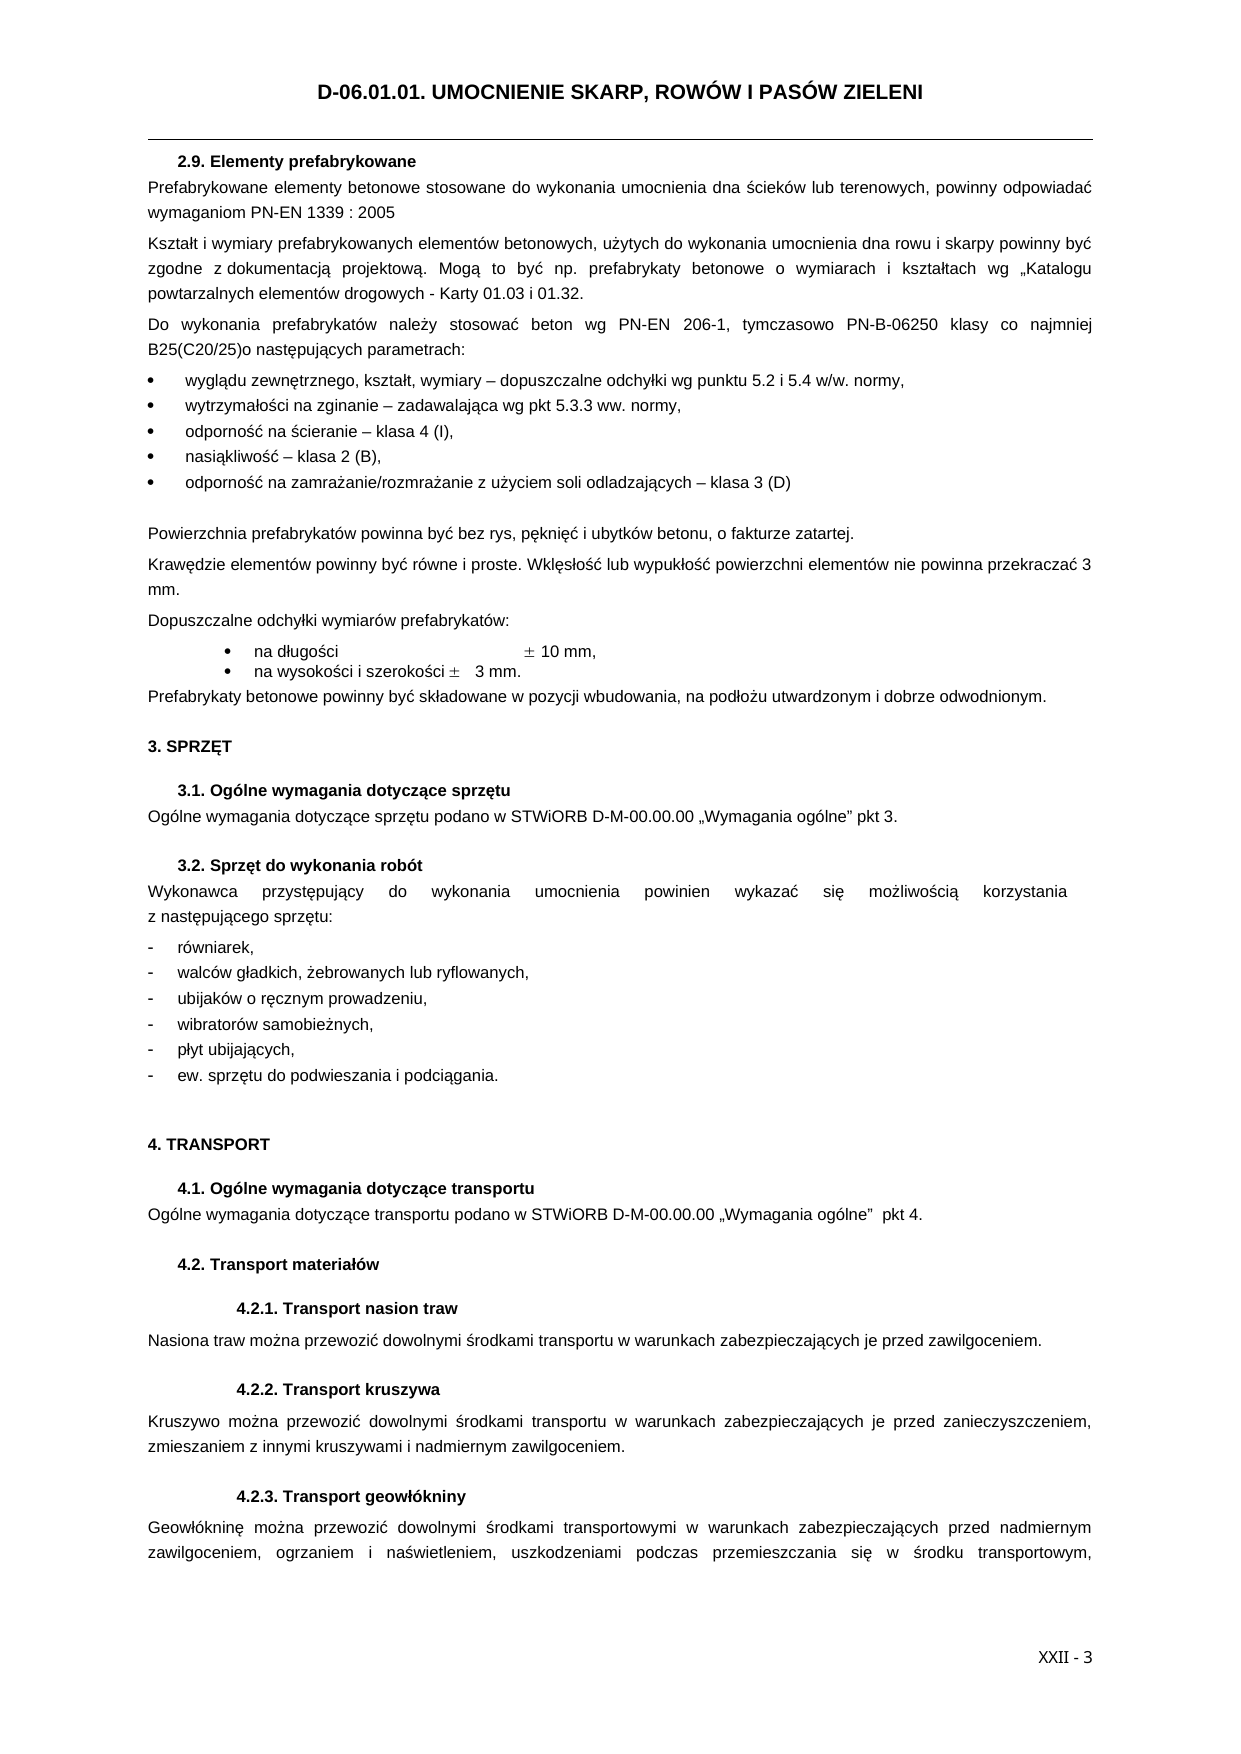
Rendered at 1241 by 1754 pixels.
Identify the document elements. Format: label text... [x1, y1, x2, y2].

list wytrzymałości na zginanie – zadawalająca wg pkt 5.3.3 ww. normy, [148, 396, 1093, 416]
list wyglądu zewnętrznego, kształt, wymiary – dopuszczalne odchyłki wg punktu 5.2 i 5.4 w/w. normy, [148, 371, 1093, 390]
text Dopuszczalne odchyłki wymiarów prefabrykatów: [148, 611, 1093, 630]
text Kruszywo można przewozić dowolnymi środkami transportu w warunkach zabezpieczających je przed zanieczyszczeniem, zmieszaniem z innymi kruszywami i nadmiernym zawilgoceniem. [148, 1412, 1093, 1456]
text Powierzchnia prefabrykatów powinna być bez rys, pęknięć i ubytków betonu, o fakturze zatartej. [148, 524, 1093, 543]
text Prefabrykaty betonowe powinny być składowane w pozycji wbudowania, na podłożu utwardzonym i dobrze odwodnionym. [148, 687, 1093, 706]
subtitle Transport kruszywa [236, 1380, 1093, 1399]
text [148, 1518, 1093, 1562]
text Do wykonania prefabrykatów należy stosować beton wg PN-EN 206-1, tymczasowo PN-B-06250 klasy co najmniej B25(C20/25)o następujących parametrach: [148, 315, 1093, 359]
list płyt ubijających, [148, 1040, 1093, 1059]
subtitle Transport geowłókniny [236, 1487, 1093, 1506]
text Ogólne wymagania dotyczące transportu podano w STWiORB D-M-00.00.00 „Wymagania ogólne” pkt 4. [148, 1204, 1093, 1224]
subtitle Transport nasion traw [236, 1299, 1093, 1318]
subtitle Transport materiałów [177, 1254, 1093, 1274]
list na wysokości i szerokości . [224, 661, 1093, 681]
subtitle SPRZĘT [148, 737, 1093, 756]
list nasiąkliwość – klasa 2 (B), [148, 447, 1093, 467]
text Nasiona traw można przewozić dowolnymi środkami transportu w warunkach zabezpieczających je przed zawilgoceniem. [148, 1330, 1093, 1349]
text Krawędzie elementów powinny być równe i proste. Wklęsłość lub wypukłość powierzchni elementów nie powinna przekraczać . [148, 555, 1093, 599]
text Prefabrykowane elementy betonowe stosowane do wykonania umocnienia dna ścieków lub terenowych, powinny odpowiadać wymaganiom PN-EN 1339 : 2005 [148, 178, 1093, 222]
list wibratorów samobieżnych, [148, 1014, 1093, 1033]
list walców gładkich, żebrowanych lub ryflowanych, [148, 963, 1093, 982]
text Ogólne wymagania dotyczące sprzętu podano w STWiORB D-M-00.00.00 „Wymagania ogólne” pkt 3. [148, 806, 1093, 826]
subtitle TRANSPORT [148, 1135, 1093, 1154]
list równiarek, [148, 938, 1093, 957]
list ew. sprzętu do podwieszania i podciągania. [148, 1065, 1093, 1084]
subtitle Elementy prefabrykowane [177, 152, 1093, 171]
list ubijaków o ręcznym prowadzeniu, [148, 989, 1093, 1008]
subtitle Ogólne wymagania dotyczące transportu [177, 1179, 1093, 1198]
subtitle Sprzęt do wykonania robót [177, 856, 1093, 875]
text Wykonawca przystępujący do wykonania umocnienia powinien wykazać się możliwością korzystania z następującego sprzętu: [148, 882, 1093, 926]
text Kształt i wymiary prefabrykowanych elementów betonowych, użytych do wykonania umocnienia dna rowu i skarpy powinny być zgodne z dokumentacją projektową. Mogą to być np. prefabrykaty betonowe o wymiarach i kształtach wg „Katalogu powtarzalnych elementów drogowych - Karty 01.03 i 01.32. [148, 234, 1093, 303]
list odporność na ścieranie – klasa 4 (I), [148, 422, 1093, 441]
list na długości , [224, 642, 1093, 661]
subtitle Ogólne wymagania dotyczące sprzętu [177, 781, 1093, 800]
list odporność na zamrażanie/rozmrażanie z użyciem soli odladzających – klasa 3 (D) [148, 473, 1093, 492]
